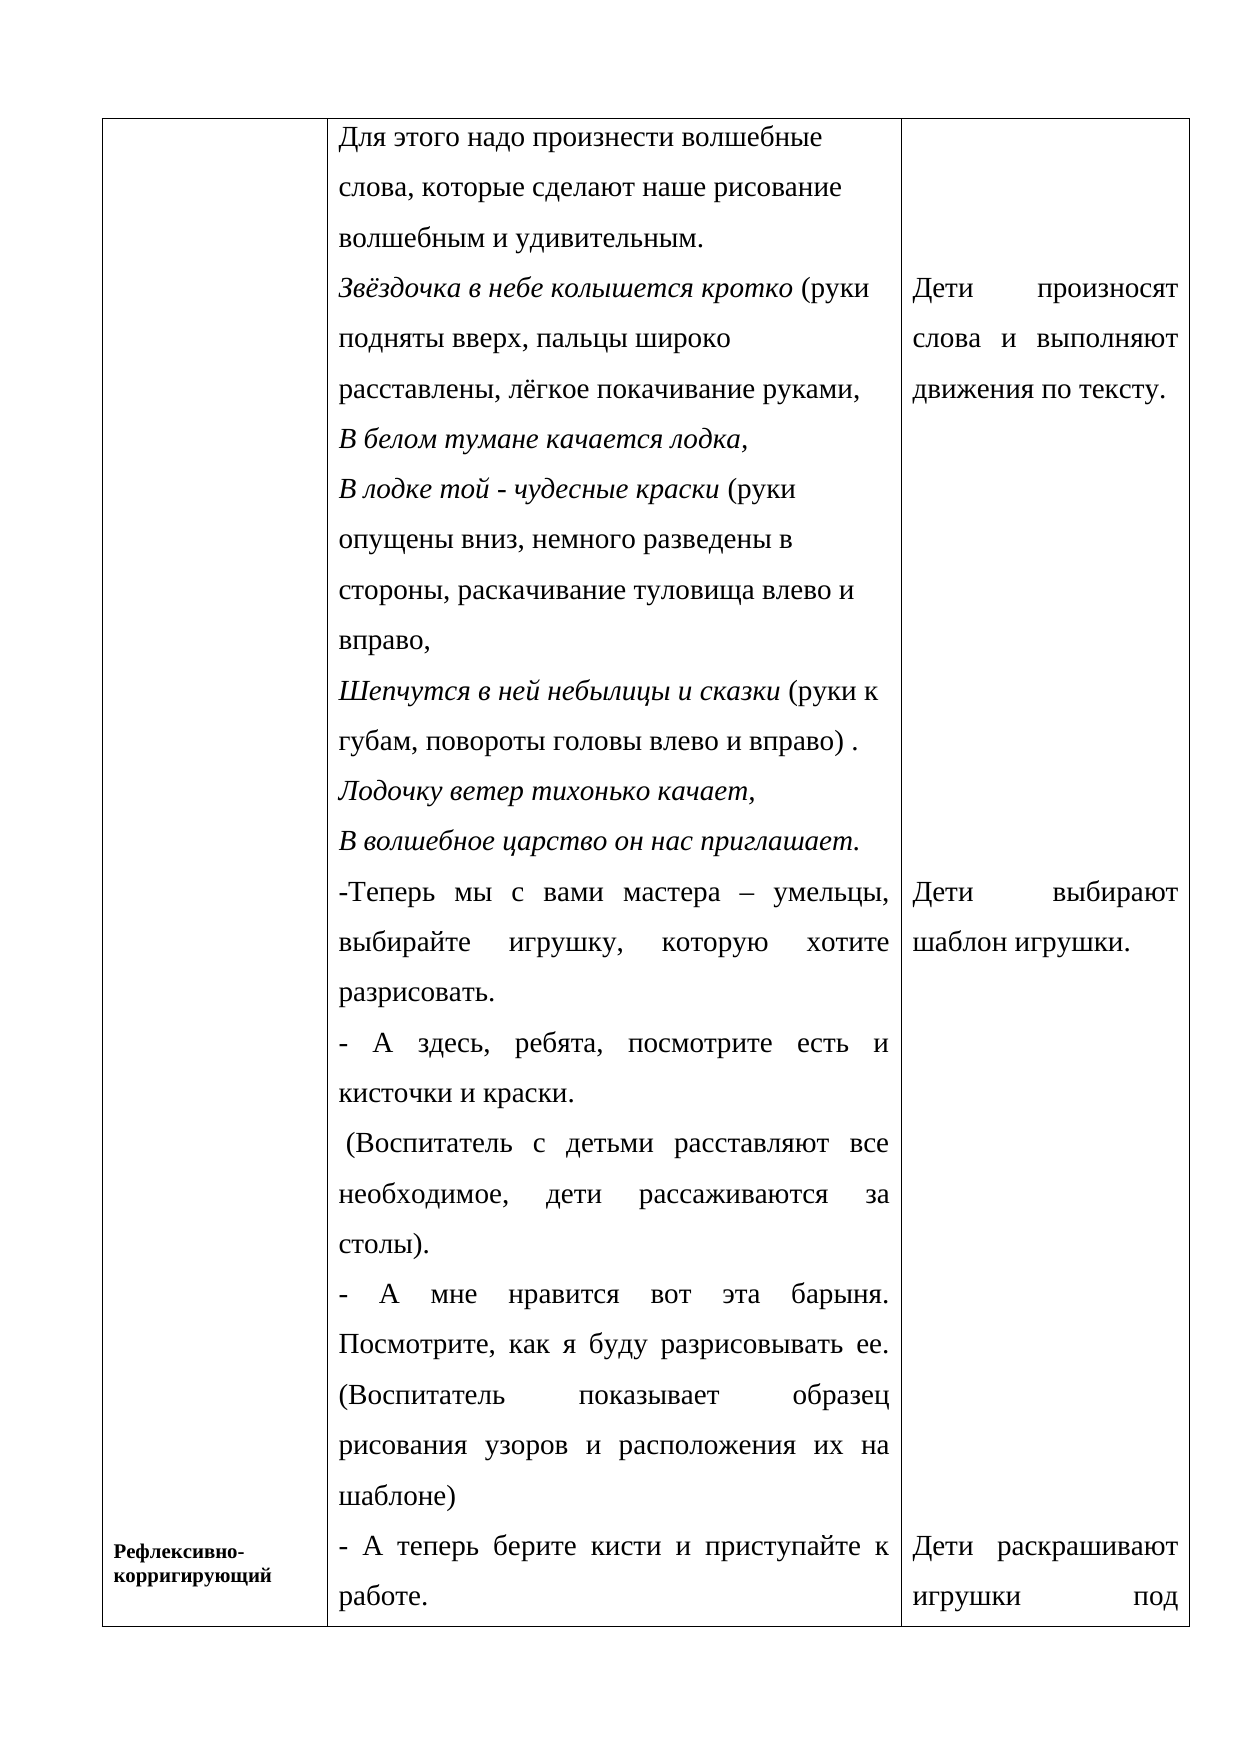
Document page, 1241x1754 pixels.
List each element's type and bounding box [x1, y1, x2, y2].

table_cell [328, 119, 901, 1626]
table_cell [103, 119, 327, 1626]
table_cell [902, 119, 1189, 1626]
